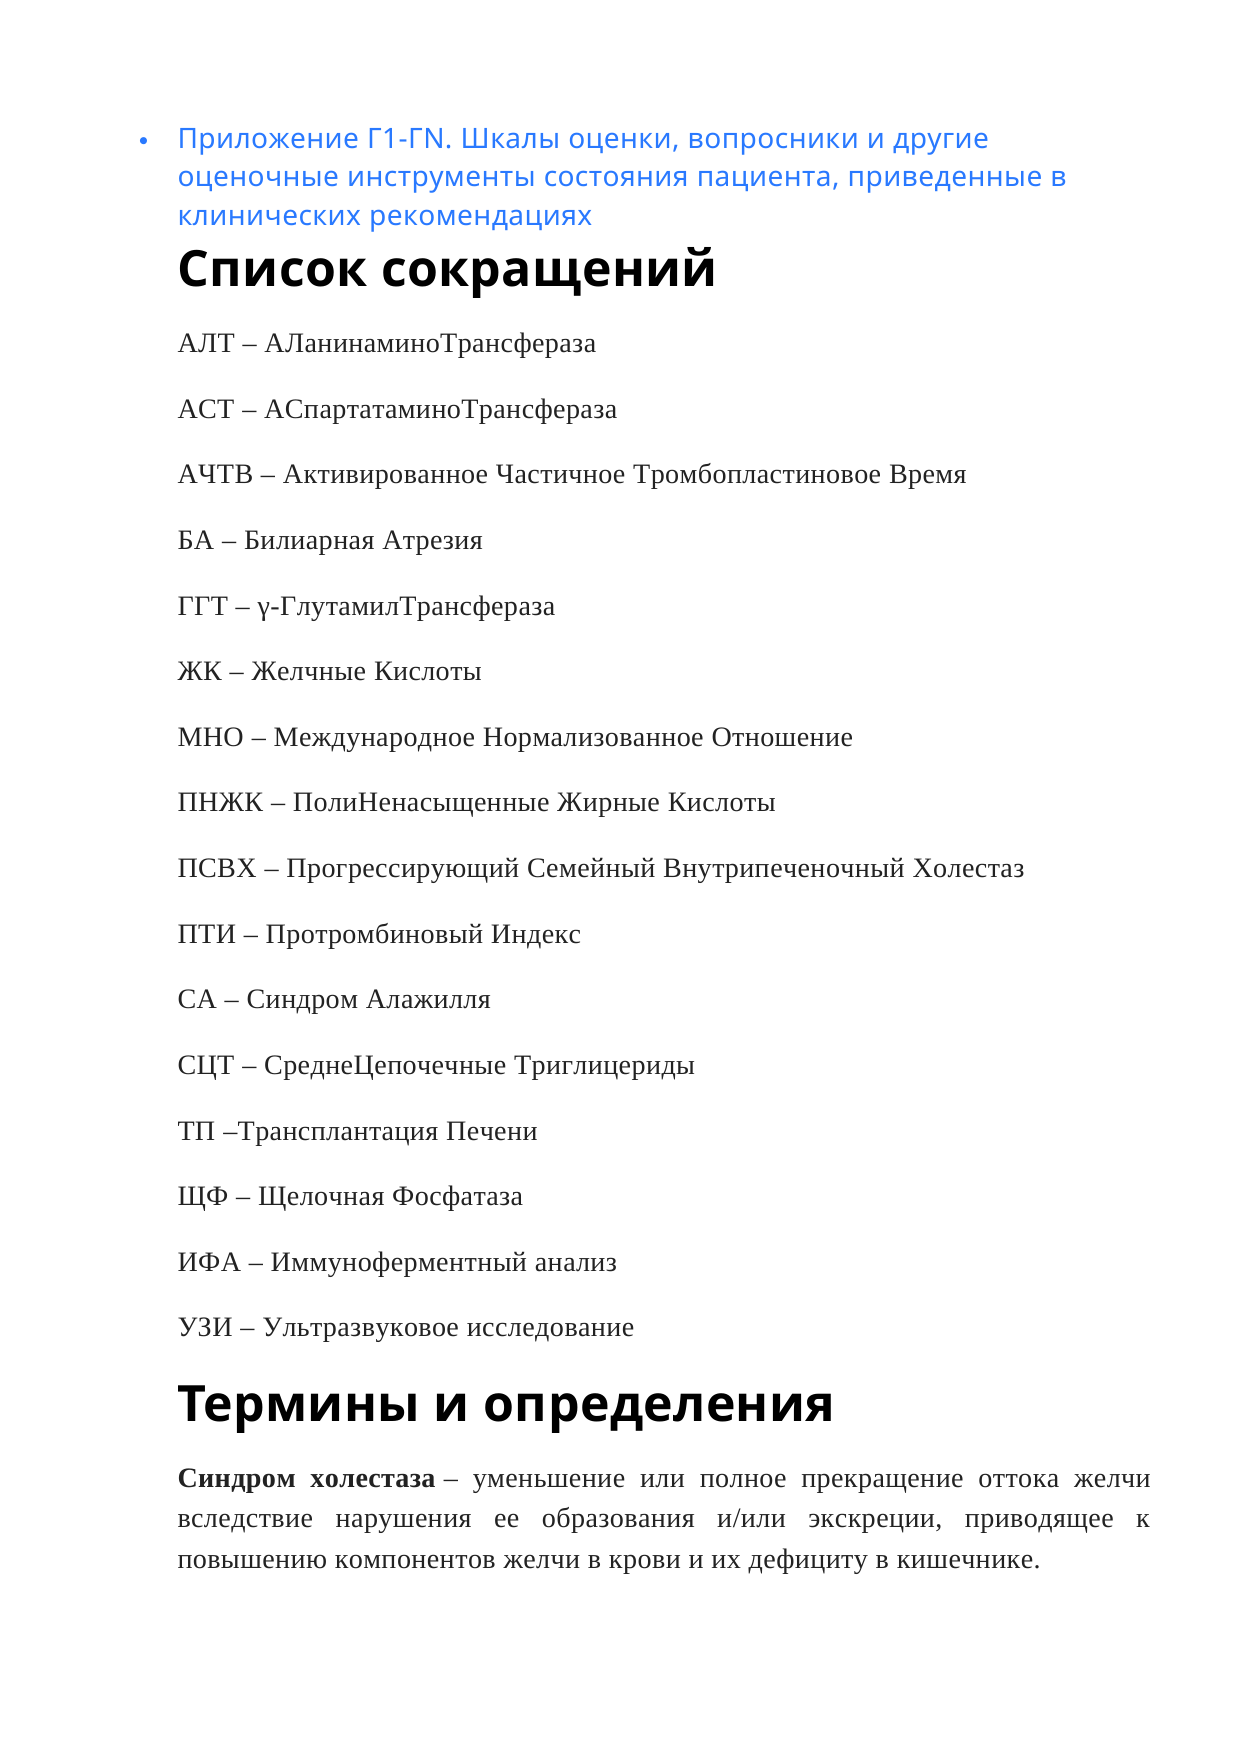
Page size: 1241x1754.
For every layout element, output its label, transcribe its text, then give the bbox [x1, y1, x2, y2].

text СА – Синдром Алажилля [177, 974, 1152, 1015]
text УЗИ – Ультразвуковое исследование [177, 1302, 1152, 1343]
text Термины и определения [177, 1368, 1152, 1436]
text БА – Билиарная Атрезия [177, 515, 1152, 555]
text ЩФ – Щелочная Фосфатаза [177, 1171, 1152, 1212]
text АСТ – ACпартатаминоТрансфераза [177, 383, 1152, 424]
text ПСВХ – Прогрессирующий Семейный Внутрипеченочный Холестаз [177, 843, 1152, 883]
text АЧТВ – Активированное Частичное Тромбопластиновое Время [177, 449, 1152, 490]
text АЛТ – АЛанинаминоТрансфераза [177, 318, 1152, 358]
text ЖК – Желчные Кислоты [177, 646, 1152, 687]
list Приложение Г1-ГN. Шкалы оценки, вопросники и другие оценочные инструменты состояния пациента, приведенные в клинических рекомендациях [140, 118, 1152, 233]
text ПНЖК – ПолиНенасыщенные Жирные Кислоты [177, 777, 1152, 818]
text ТП –Трансплантация Печени [177, 1105, 1152, 1146]
text ГГТ – γ-ГлутамилТрансфераза [177, 580, 1152, 621]
text ПТИ – Протромбиновый Индекс [177, 908, 1152, 949]
text Синдром холестаза – уменьшение или полное прекращение оттока желчи вследствие нарушения ее образования и/или экскреции, приводящее к повышению компонентов желчи в крови и их дефициту в кишечнике. [177, 1453, 1152, 1574]
text МНО – Международное Нормализованное Отношение [177, 712, 1152, 752]
text Список сокращений [177, 233, 1152, 301]
text ИФА – Иммуноферментный анализ [177, 1237, 1152, 1277]
text СЦТ – СреднеЦепочечные Триглицериды [177, 1040, 1152, 1080]
